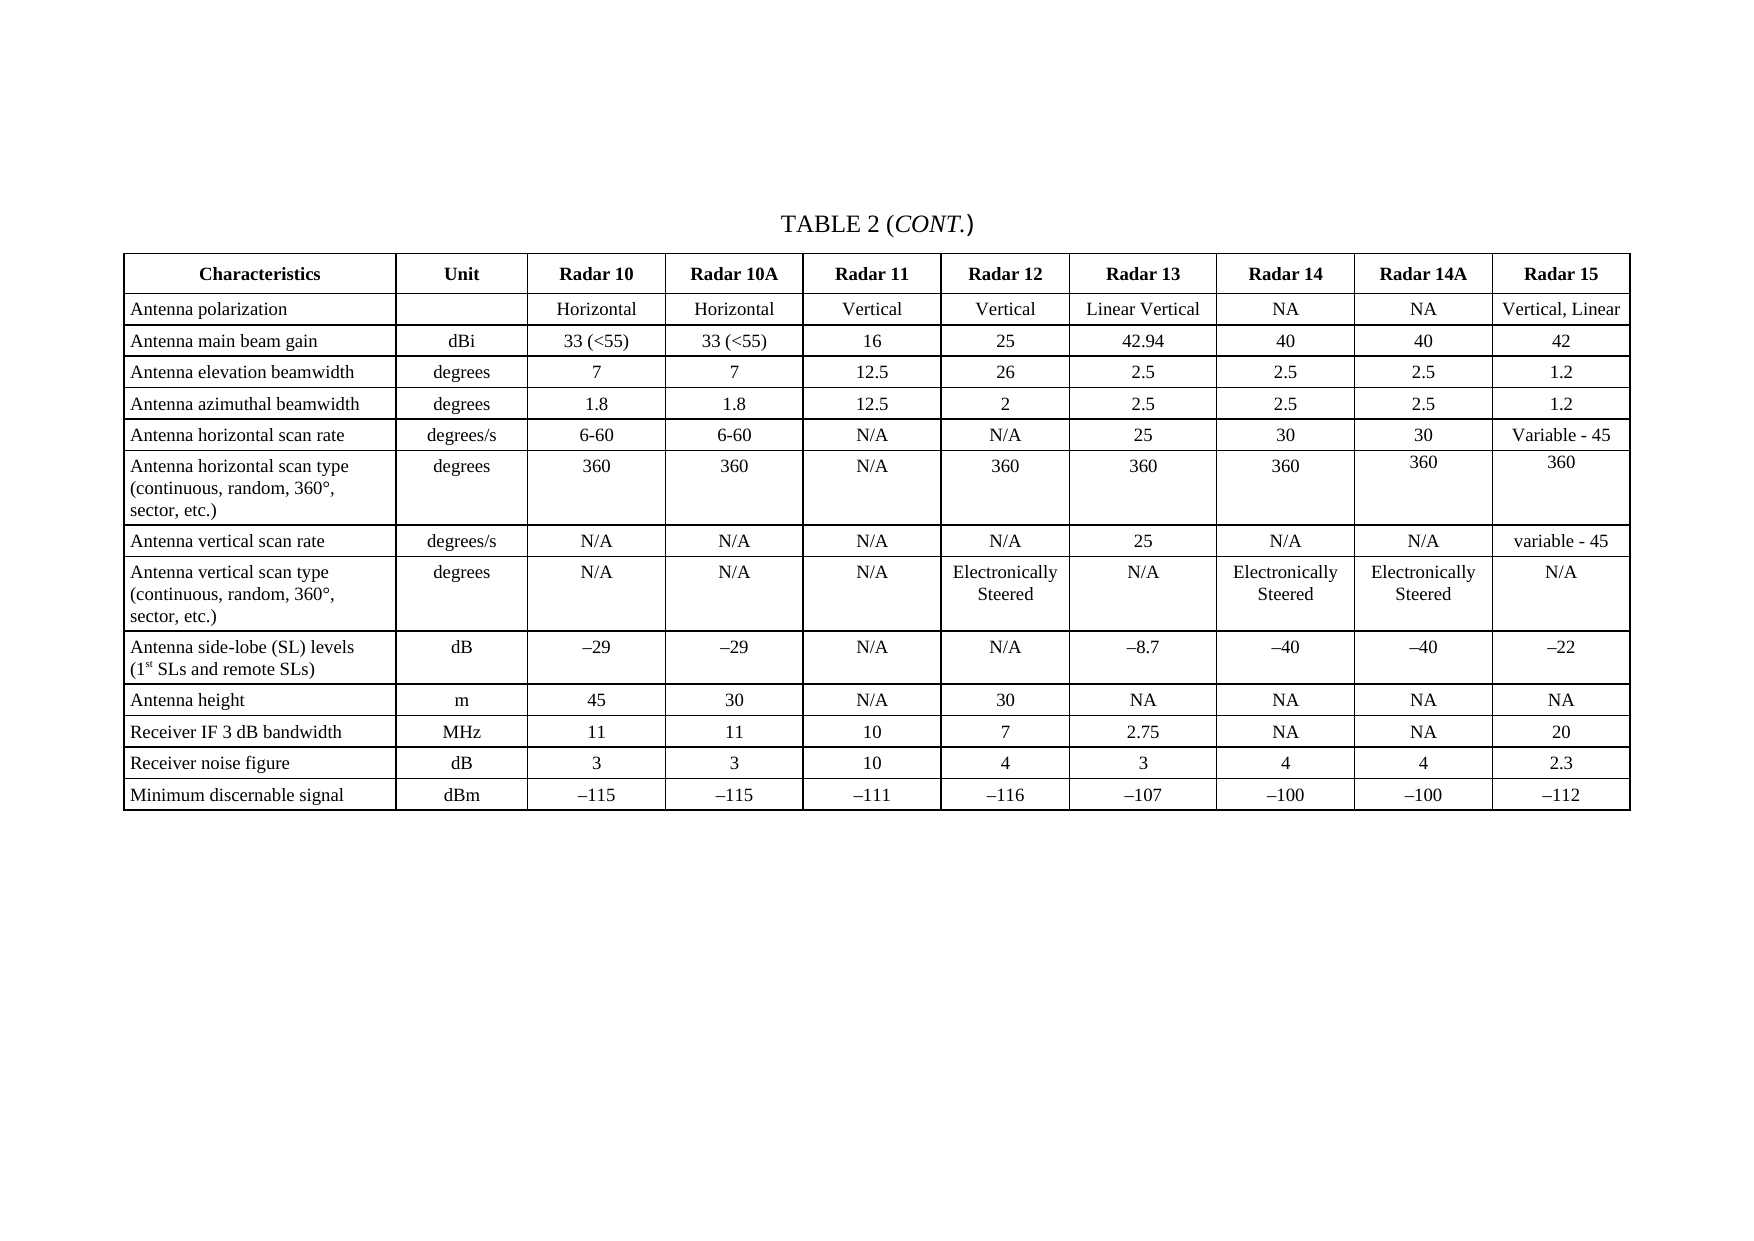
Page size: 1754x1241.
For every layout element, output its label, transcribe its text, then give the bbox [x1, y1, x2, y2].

table_header Characteristics [125, 254, 395, 292]
table_cell 360 [942, 451, 1069, 524]
table_cell 30 [1355, 420, 1492, 450]
table_cell N/A [528, 526, 665, 556]
table_header Radar 14A [1355, 254, 1492, 292]
table_cell Electronically Steered [942, 557, 1069, 630]
table_cell Antenna vertical scan type (continuous, random, 360°, sector, etc.) [125, 557, 395, 630]
table_cell MHz [397, 716, 527, 746]
table_cell N/A [942, 526, 1069, 556]
table_cell 2 [942, 388, 1069, 418]
table_cell 33 (<55) [528, 326, 665, 355]
table_cell 360 [666, 451, 802, 524]
table_cell NA [1355, 294, 1492, 324]
table_cell 2.5 [1355, 357, 1492, 387]
table_cell degrees/s [397, 526, 527, 556]
table_cell Antenna polarization [125, 294, 395, 324]
table_cell 2.5 [1217, 388, 1354, 418]
table_header Radar 11 [804, 254, 940, 292]
table_cell 25 [942, 326, 1069, 355]
table_cell degrees/s [397, 420, 527, 450]
table_cell dBi [397, 326, 527, 355]
table_cell 1.2 [1493, 357, 1629, 387]
table_cell Vertical [804, 294, 940, 324]
table_cell 40 [1217, 326, 1354, 355]
table_header Radar 10A [666, 254, 802, 292]
table_header Unit [397, 254, 527, 292]
table_cell 25 [1070, 420, 1216, 450]
table_cell Antenna elevation beamwidth [125, 357, 395, 387]
table_cell N/A [942, 632, 1069, 683]
table_cell Receiver noise figure [125, 748, 395, 778]
table_cell 7 [942, 716, 1069, 746]
text TABLE 2 (cont.) [118, 206, 1636, 240]
table_cell N/A [666, 526, 802, 556]
table_cell –40 [1217, 632, 1354, 683]
table_cell Antenna main beam gain [125, 326, 395, 355]
table_cell 2.5 [1355, 388, 1492, 418]
table_cell 33 (<55) [666, 326, 802, 355]
table_cell –107 [1070, 779, 1216, 809]
table_header Radar 15 [1493, 254, 1629, 292]
table_cell –22 [1493, 632, 1629, 683]
table_cell dB [397, 632, 527, 683]
table_cell NA [1070, 685, 1216, 715]
table_cell 6-60 [528, 420, 665, 450]
table_cell Antenna horizontal scan type (continuous, random, 360°, sector, etc.) [125, 451, 395, 524]
table_header Radar 13 [1070, 254, 1216, 292]
table_cell 30 [942, 685, 1069, 715]
table_cell N/A [942, 420, 1069, 450]
table_cell 1.8 [666, 388, 802, 418]
table_cell NA [1217, 685, 1354, 715]
table_cell 16 [804, 326, 940, 355]
table_cell 3 [1070, 748, 1216, 778]
table_cell 26 [942, 357, 1069, 387]
table_cell Horizontal [528, 294, 665, 324]
table_cell Antenna azimuthal beamwidth [125, 388, 395, 418]
table_header Radar 12 [942, 254, 1069, 292]
table_cell degrees [397, 388, 527, 418]
table_cell Electronically Steered [1217, 557, 1354, 630]
table_cell Receiver IF 3 dB bandwidth [125, 716, 395, 746]
table_cell N/A [1355, 526, 1492, 556]
table_cell Electronically Steered [1355, 557, 1492, 630]
table_cell –29 [666, 632, 802, 683]
table_cell 7 [666, 357, 802, 387]
table_cell 2.5 [1070, 388, 1216, 418]
table_cell 42.94 [1070, 326, 1216, 355]
table_cell N/A [1217, 526, 1354, 556]
table_cell 7 [528, 357, 665, 387]
table_cell –8.7 [1070, 632, 1216, 683]
table_cell 11 [666, 716, 802, 746]
table_cell 12.5 [804, 357, 940, 387]
table_cell 1.2 [1493, 388, 1629, 418]
table_cell Linear Vertical [1070, 294, 1216, 324]
table_cell 3 [528, 748, 665, 778]
table_cell Antenna horizontal scan rate [125, 420, 395, 450]
table_cell 4 [1355, 748, 1492, 778]
table_cell 360 [528, 451, 665, 524]
table_cell –111 [804, 779, 940, 809]
table_cell 42 [1493, 326, 1629, 355]
table_cell [397, 294, 527, 324]
table_cell Variable - 45 [1493, 420, 1629, 450]
table_cell dBm [397, 779, 527, 809]
table_cell Vertical, Linear [1493, 294, 1629, 324]
table_cell 11 [528, 716, 665, 746]
table_cell NA [1355, 716, 1492, 746]
table_cell N/A [804, 420, 940, 450]
table_cell 30 [1217, 420, 1354, 450]
table_cell –116 [942, 779, 1069, 809]
table_cell 25 [1070, 526, 1216, 556]
table_cell NA [1217, 716, 1354, 746]
table_cell 4 [1217, 748, 1354, 778]
table_cell N/A [1070, 557, 1216, 630]
table_cell N/A [804, 632, 940, 683]
table_cell dB [397, 748, 527, 778]
table_cell 45 [528, 685, 665, 715]
table_cell –100 [1217, 779, 1354, 809]
table_cell Antenna side-lobe (SL) levels (1st SLs and remote SLs) [125, 632, 395, 683]
table_header Radar 14 [1217, 254, 1354, 292]
table_cell –115 [666, 779, 802, 809]
table_cell degrees [397, 557, 527, 630]
table_cell 360 [1493, 451, 1629, 524]
table_cell N/A [1493, 557, 1629, 630]
table_cell 2.75 [1070, 716, 1216, 746]
table_cell 6-60 [666, 420, 802, 450]
table_cell NA [1493, 685, 1629, 715]
table_cell NA [1217, 294, 1354, 324]
table_cell 20 [1493, 716, 1629, 746]
table_cell 1.8 [528, 388, 665, 418]
table_cell 10 [804, 748, 940, 778]
table_header Radar 10 [528, 254, 665, 292]
table_cell variable - 45 [1493, 526, 1629, 556]
table_cell Antenna height [125, 685, 395, 715]
table_cell 3 [666, 748, 802, 778]
table_cell –112 [1493, 779, 1629, 809]
table_cell N/A [804, 685, 940, 715]
table_cell 12.5 [804, 388, 940, 418]
table_cell 2.3 [1493, 748, 1629, 778]
table_cell 2.5 [1217, 357, 1354, 387]
table_cell 30 [666, 685, 802, 715]
table_cell N/A [804, 557, 940, 630]
table_cell 360 [1217, 451, 1354, 524]
table_cell Antenna vertical scan rate [125, 526, 395, 556]
table_cell 360 [1070, 451, 1216, 524]
table_cell N/A [528, 557, 665, 630]
table_cell N/A [804, 451, 940, 524]
table_cell 360 [1355, 451, 1492, 524]
table_cell 10 [804, 716, 940, 746]
table_cell Vertical [942, 294, 1069, 324]
table_cell –29 [528, 632, 665, 683]
table_cell 2.5 [1070, 357, 1216, 387]
table_cell NA [1355, 685, 1492, 715]
table_cell 40 [1355, 326, 1492, 355]
table_cell N/A [666, 557, 802, 630]
table_cell Horizontal [666, 294, 802, 324]
table_cell 4 [942, 748, 1069, 778]
table_cell –40 [1355, 632, 1492, 683]
table_cell –115 [528, 779, 665, 809]
table_cell m [397, 685, 527, 715]
table_cell N/A [804, 526, 940, 556]
table_cell degrees [397, 357, 527, 387]
table_cell –100 [1355, 779, 1492, 809]
table_cell degrees [397, 451, 527, 524]
table_cell Minimum discernable signal [125, 779, 395, 809]
